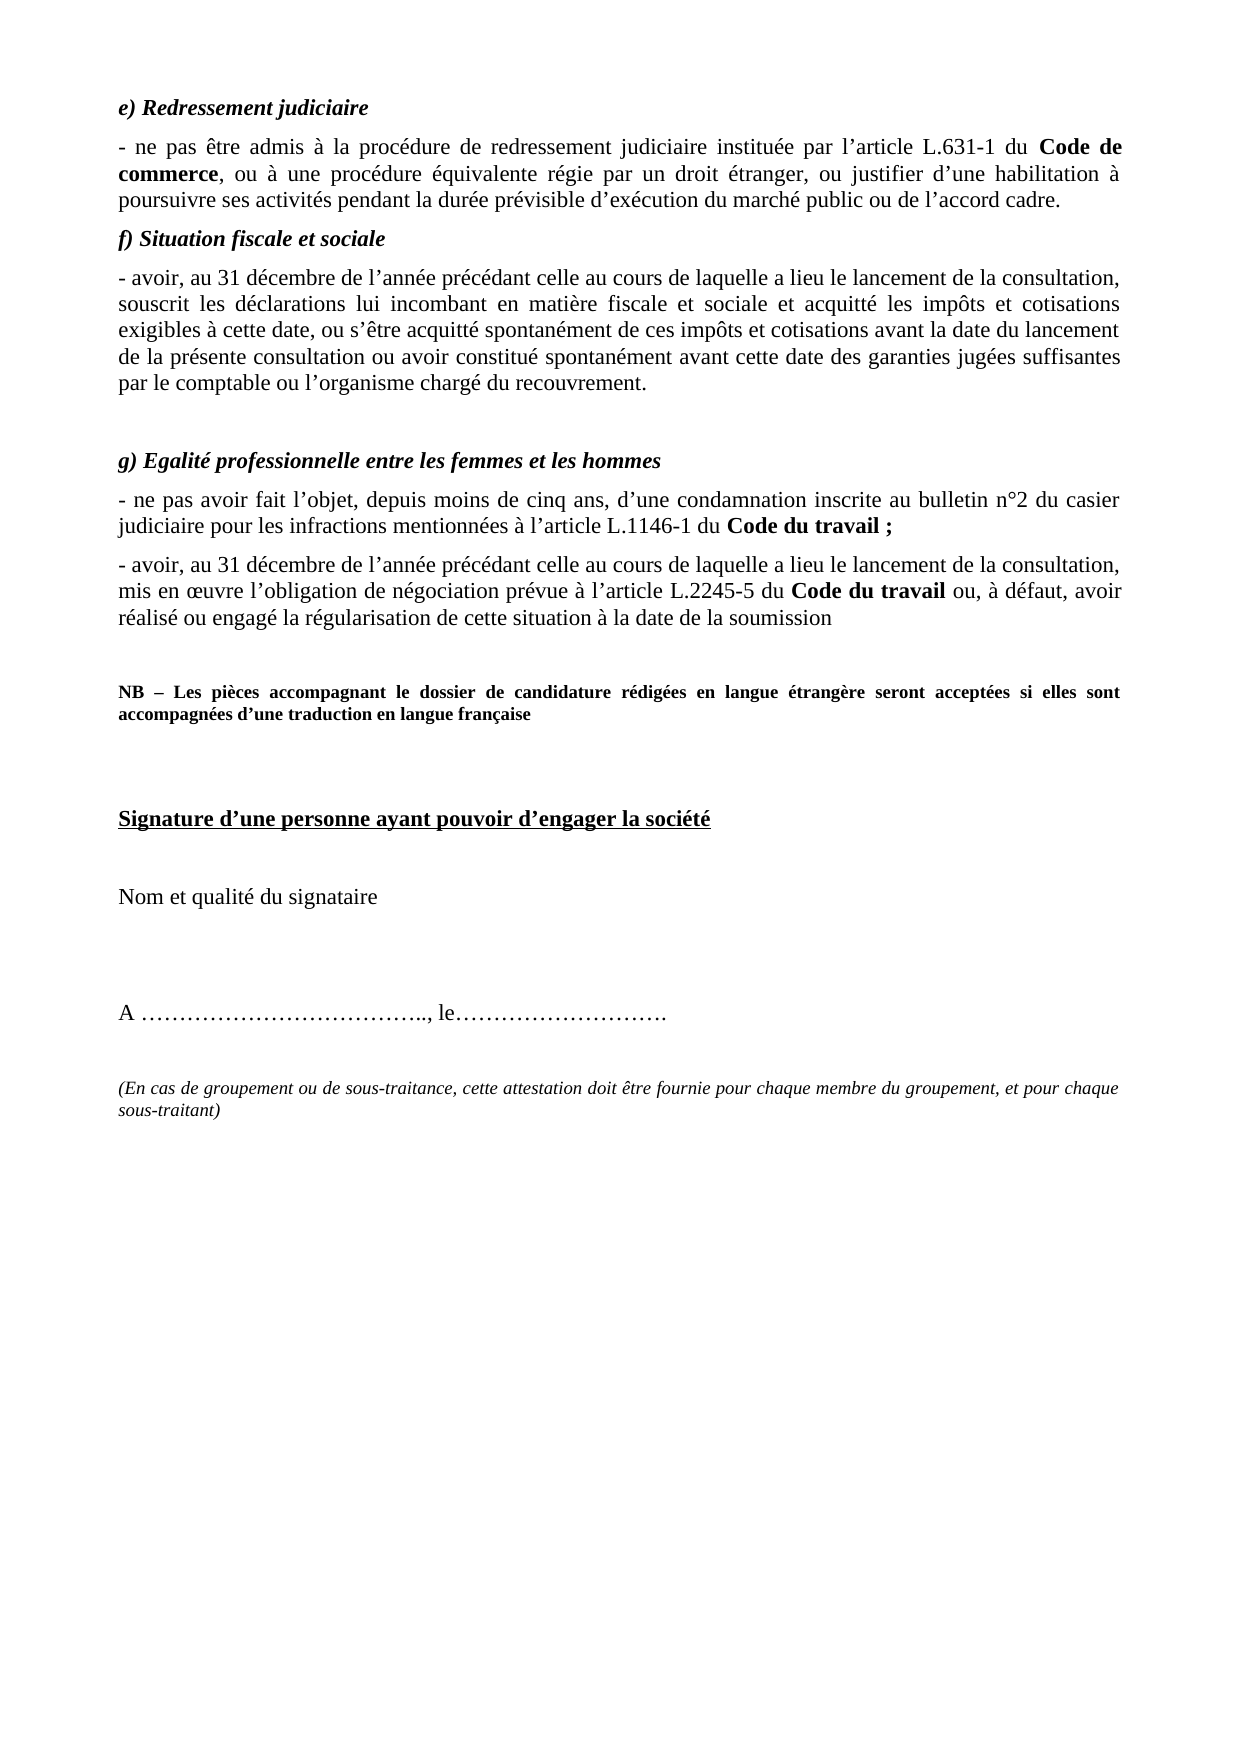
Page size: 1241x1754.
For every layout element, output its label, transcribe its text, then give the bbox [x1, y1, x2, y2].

text f) Situation fiscale et sociale [118, 225, 1122, 251]
text - avoir, au 31 décembre de l’année précédant celle au cours de laquelle a lieu le lancement de la consultation, souscrit les déclarations lui incombant en matière fiscale et sociale et acquitté les impôts et cotisations exigibles à cette date, ou s’être acquitté spontanément de ces impôts et cotisations avant la date du lancement de la présente consultation ou avoir constitué spontanément avant cette date des garanties jugées suffisantes par le comptable ou l’organisme chargé du recouvrement. [118, 264, 1122, 396]
text - ne pas être admis à la procédure de redressement judiciaire instituée par l’article L.631-1 du Code de commerce, ou à une procédure équivalente régie par un droit étranger, ou justifier d’une habilitation à poursuivre ses activités pendant la durée prévisible d’exécution du marché public ou de l’accord cadre. [118, 133, 1122, 212]
text - avoir, au 31 décembre de l’année précédant celle au cours de laquelle a lieu le lancement de la consultation, mis en œuvre l’obligation de négociation prévue à l’article L.2245-5 du Code du travail ou, à défaut, avoir réalisé ou engagé la régularisation de cette situation à la date de la soumission [118, 551, 1122, 630]
text Nom et qualité du signataire [118, 883, 1122, 909]
text Signature d’une personne ayant pouvoir d’engager la société [118, 805, 1122, 831]
text (En cas de groupement ou de sous-traitance, cette attestation doit être fournie pour chaque membre du groupement, et pour chaque sous-traitant) [118, 1077, 1122, 1120]
text A ……………………………….., le………………………. [118, 999, 1122, 1026]
text NB – Les pièces accompagnant le dossier de candidature rédigées en langue étrangère seront acceptées si elles sont accompagnées d’une traduction en langue française [118, 681, 1122, 724]
text - ne pas avoir fait l’objet, depuis moins de cinq ans, d’une condamnation inscrite au bulletin n°2 du casier judiciaire pour les infractions mentionnées à l’article L.1146-1 du Code du travail ; [118, 486, 1122, 538]
text g) Egalité professionnelle entre les femmes et les hommes [118, 447, 1122, 473]
text e) Redressement judiciaire [118, 94, 1122, 121]
